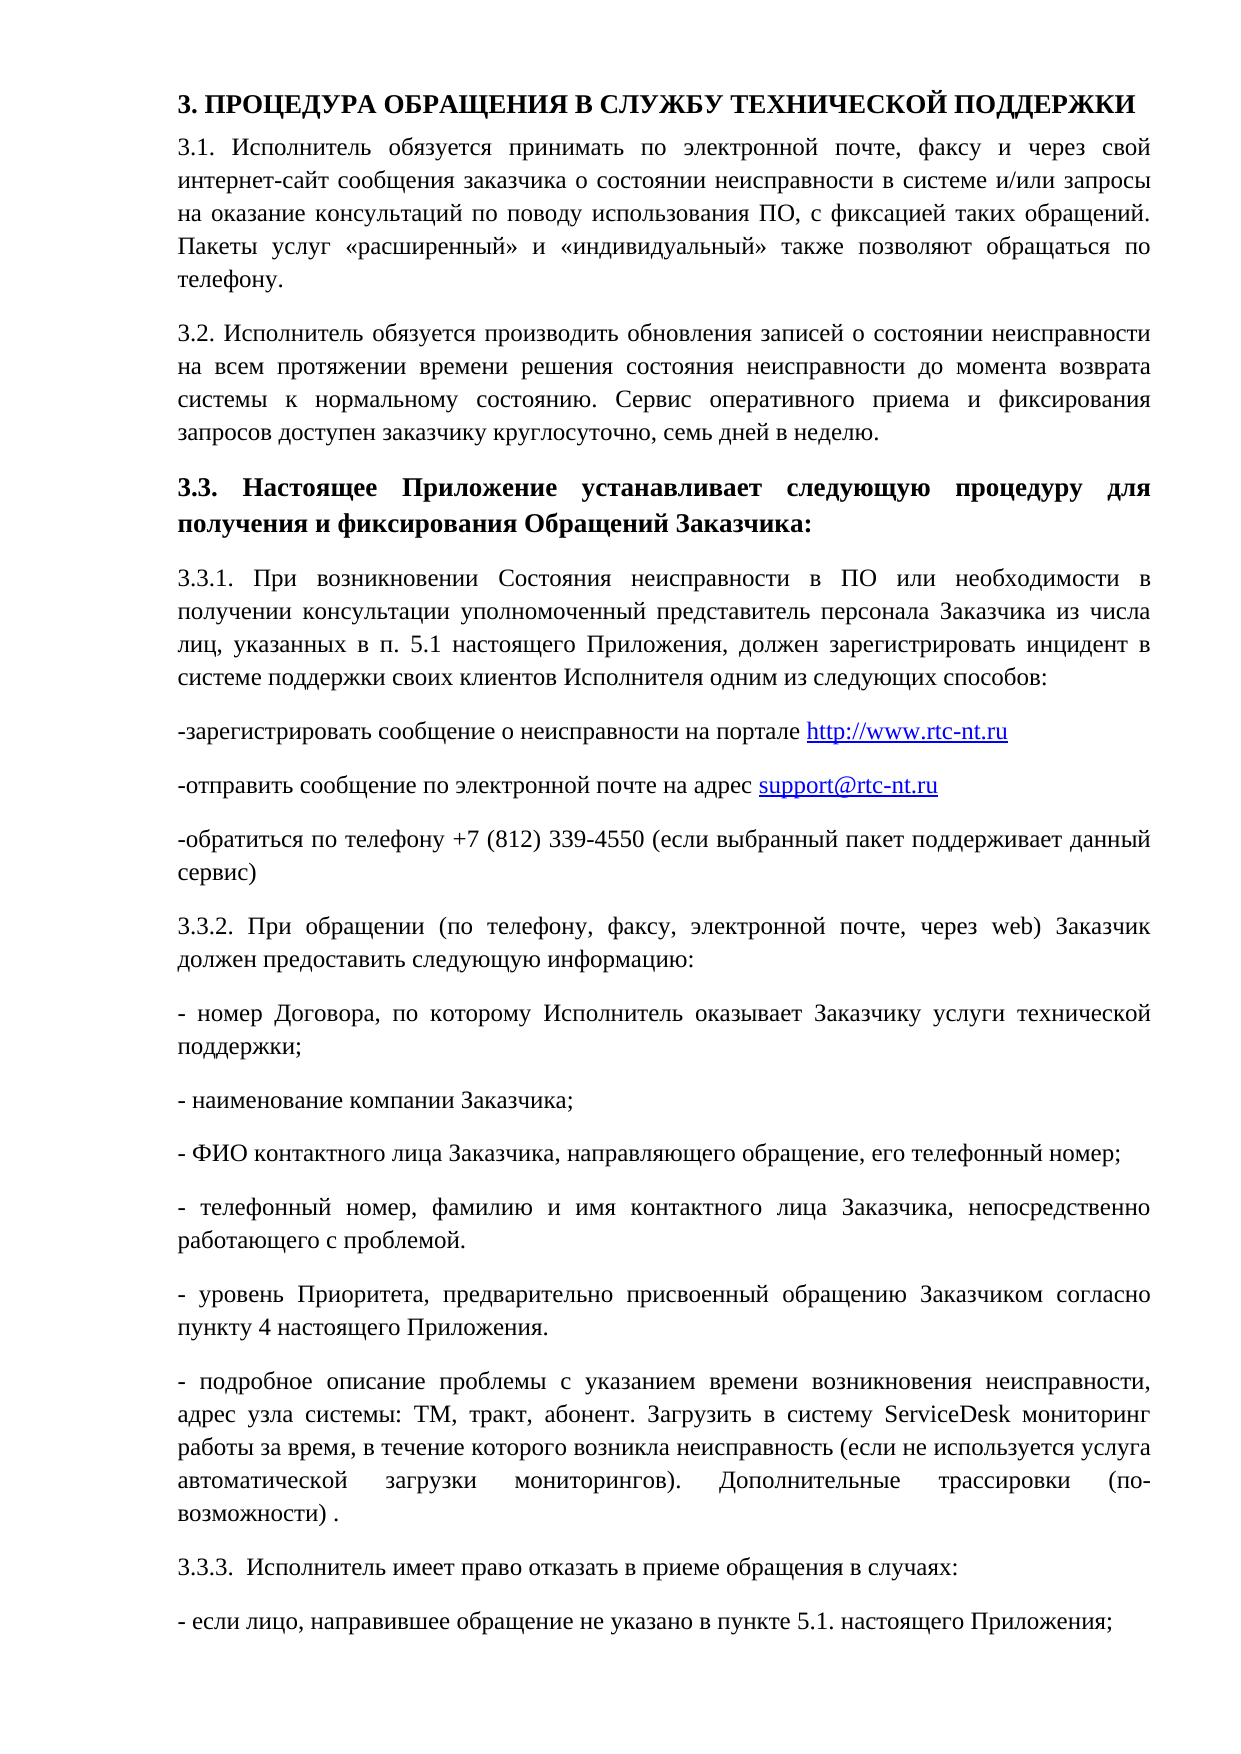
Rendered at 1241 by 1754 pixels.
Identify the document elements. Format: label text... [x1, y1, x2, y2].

text - номер Договора, по которому Исполнитель оказывает Заказчику услуги технической поддержки; [177, 998, 1152, 1059]
text - если лицо, направившее обращение не указано в пункте 5.1. настоящего Приложения; [177, 1606, 1152, 1635]
text 3.3.1. При возникновении Состояния неисправности в ПО или необходимости в получении консультации уполномоченный представитель персонала Заказчика из числа лиц, указанных в п. 5.1 настоящего Приложения, должен зарегистрировать инцидент в системе поддержки своих клиентов Исполнителя одним из следующих способов: [177, 563, 1152, 691]
subtitle 3. процедура обращения в Службу Технической поддержки [177, 89, 1152, 120]
text 3.3.2. При обращении (по телефону, факсу, электронной почте, через web) Заказчик должен предоставить следующую информацию: [177, 911, 1152, 973]
text - уровень Приоритета, предварительно присвоенный обращению Заказчиком согласно пункту 4 настоящего Приложения. [177, 1279, 1152, 1341]
text -отправить сообщение по электронной почте на адрес support@rtc-nt.ru [177, 770, 1152, 799]
text - подробное описание проблемы с указанием времени возникновения неисправности, адрес узла системы: ТМ, тракт, абонент. Загрузить в систему ServiceDesk мониторинг работы за время, в течение которого возникла неисправность (если не используется услуга автоматической загрузки мониторингов). Дополнительные трассировки (по-возможности) . [177, 1366, 1152, 1527]
text -обратиться по телефону +7 (812) 339-4550 (если выбранный пакет поддерживает данный сервис) [177, 824, 1152, 886]
text 3.1. Исполнитель обязуется принимать по электронной почте, факсу и через свой интернет-сайт сообщения заказчика о состоянии неисправности в системе и/или запросы на оказание консультаций по поводу использования ПО, с фиксацией таких обращений. Пакеты услуг «расширенный» и «индивидуальный» также позволяют обращаться по телефону. [177, 132, 1152, 293]
text 3.3.3. Исполнитель имеет право отказать в приеме обращения в случаях: [177, 1552, 1152, 1581]
text - телефонный номер, фамилию и имя контактного лица Заказчика, непосредственно работающего с проблемой. [177, 1192, 1152, 1254]
text -зарегистрировать сообщение о неисправности на портале http://www.rtc-nt.ru [177, 716, 1152, 745]
text 3.2. Исполнитель обязуется производить обновления записей о состоянии неисправности на всем протяжении времени решения состояния неисправности до момента возврата системы к нормальному состоянию. Сервис оперативного приема и фиксирования запросов доступен заказчику круглосуточно, семь дней в неделю. [177, 318, 1152, 446]
text 3.3. Настоящее Приложение устанавливает следующую процедуру для получения и фиксирования Обращений Заказчика: [177, 471, 1152, 538]
text - наименование компании Заказчика; [177, 1085, 1152, 1113]
text - ФИО контактного лица Заказчика, направляющего обращение, его телефонный номер; [177, 1138, 1152, 1167]
